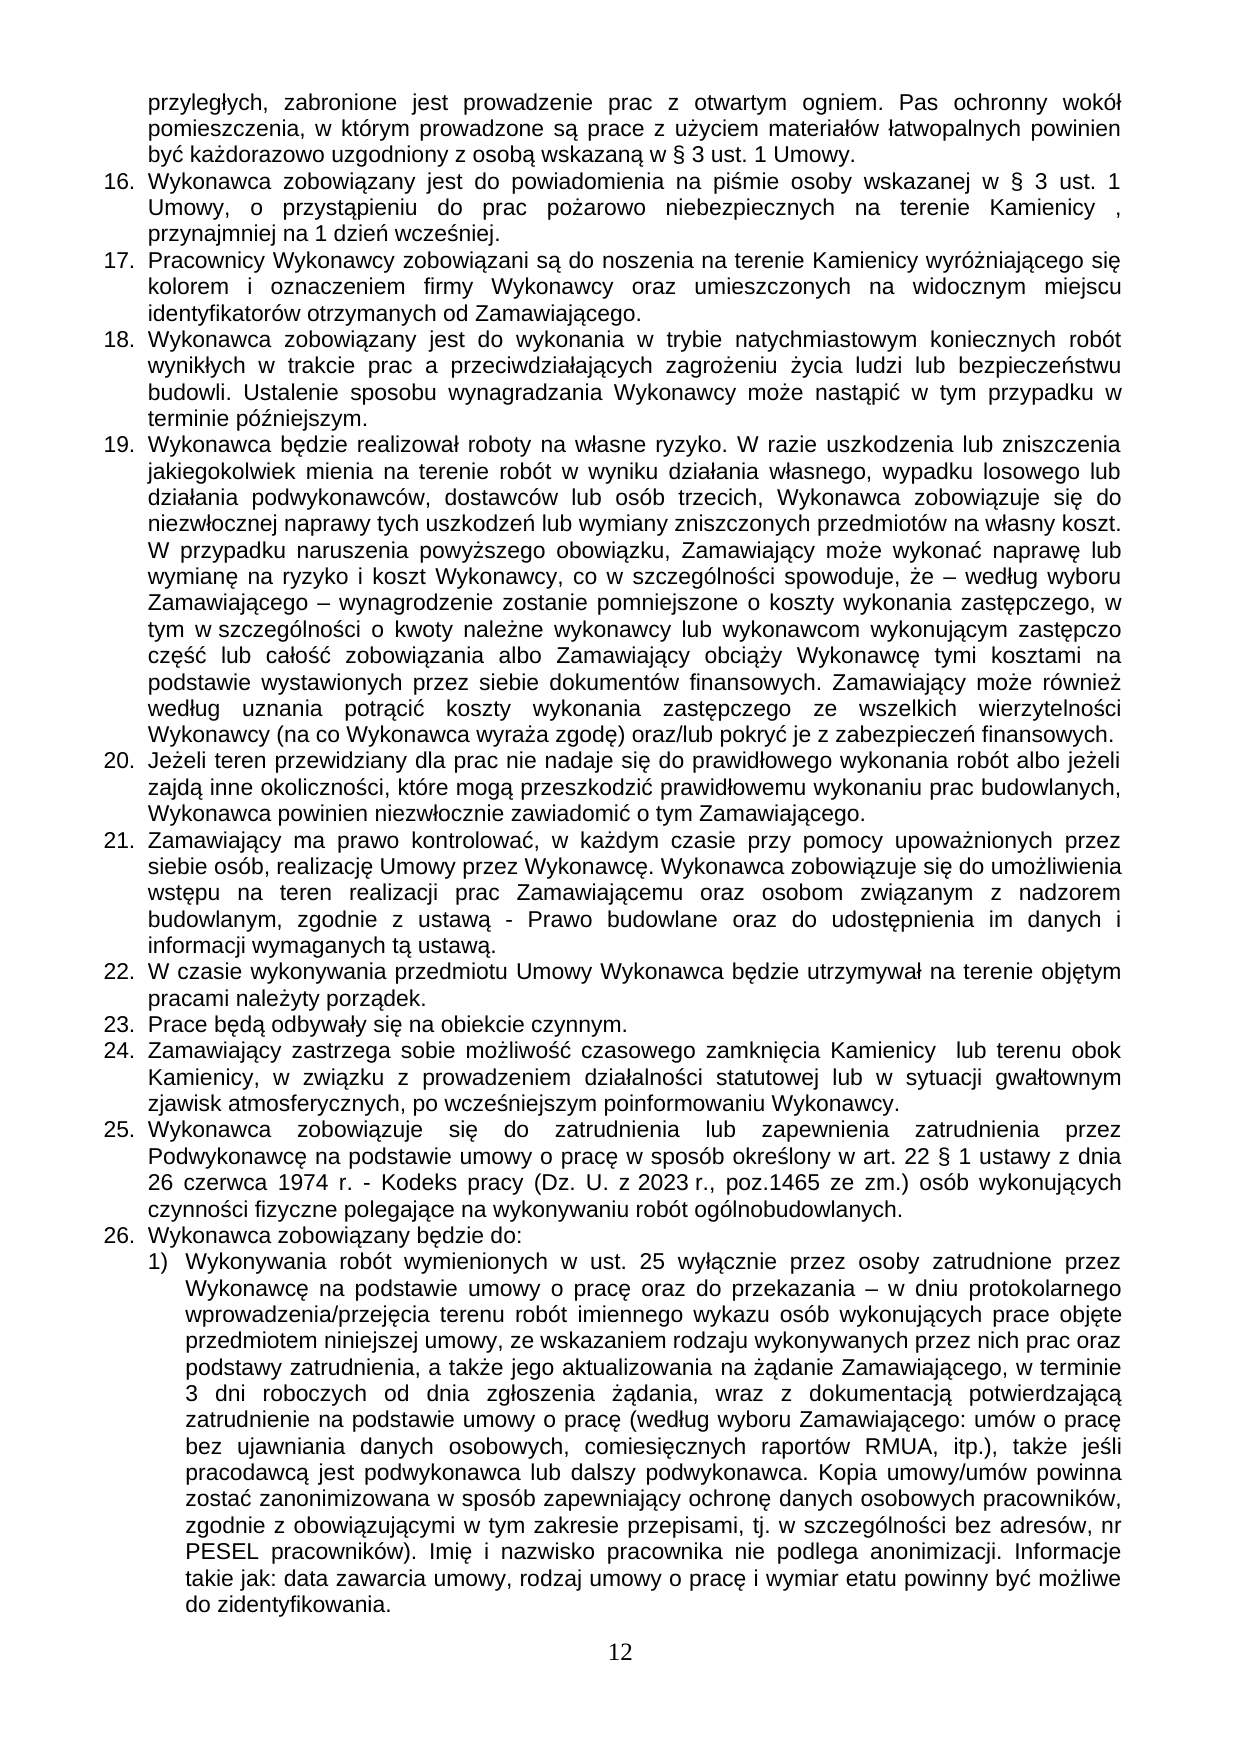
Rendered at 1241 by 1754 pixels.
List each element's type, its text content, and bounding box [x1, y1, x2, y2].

list Jeżeli teren przewidziany dla prac nie nadaje się do prawidłowego wykonania robót albo jeżeli zajdą inne okoliczności, które mogą przeszkodzić prawidłowemu wykonaniu prac budowlanych, Wykonawca powinien niezwłocznie zawiadomić o tym Zamawiającego. [103, 747, 1122, 827]
list Prace będą odbywały się na obiekcie czynnym. [103, 1011, 1122, 1037]
list Pracownicy Wykonawcy zobowiązani są do noszenia na terenie Kamienicy wyróżniającego się kolorem i oznaczeniem firmy Wykonawcy oraz umieszczonych na widocznym miejscu identyfikatorów otrzymanych od Zamawiającego. [103, 247, 1122, 326]
list Wykonawca zobowiązany będzie do: [103, 1222, 1122, 1248]
list Wykonawca zobowiązuje się do zatrudnienia lub zapewnienia zatrudnienia przez Podwykonawcę na podstawie umowy o pracę w sposób określony w art. 22 § 1 ustawy z dnia 26 czerwca 1974 r. - Kodeks pracy (Dz. U. z 2023 r., poz.1465 ze zm.) osób wykonujących czynności fizyczne polegające na wykonywaniu robót ogólnobudowlanych. [103, 1116, 1122, 1222]
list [103, 89, 1122, 168]
list W czasie wykonywania przedmiotu Umowy Wykonawca będzie utrzymywał na terenie objętym pracami należyty porządek. [103, 958, 1122, 1011]
list Wykonawca zobowiązany jest do wykonania w trybie natychmiastowym koniecznych robót wynikłych w trakcie prac a przeciwdziałających zagrożeniu życia ludzi lub bezpieczeństwu budowli. Ustalenie sposobu wynagradzania Wykonawcy może nastąpić w tym przypadku w terminie późniejszym. [103, 326, 1122, 431]
list Zamawiający zastrzega sobie możliwość czasowego zamknięcia Kamienicy lub terenu obok Kamienicy, w związku z prowadzeniem działalności statutowej lub w sytuacji gwałtownym zjawisk atmosferycznych, po wcześniejszym poinformowaniu Wykonawcy. [103, 1037, 1122, 1116]
list Wykonawca zobowiązany jest do powiadomienia na piśmie osoby wskazanej w § 3 ust. 1 Umowy, o przystąpieniu do prac pożarowo niebezpiecznych na terenie Kamienicy , przynajmniej na 1 dzień wcześniej. [103, 168, 1122, 247]
list Zamawiający ma prawo kontrolować, w każdym czasie przy pomocy upoważnionych przez siebie osób, realizację Umowy przez Wykonawcę. Wykonawca zobowiązuje się do umożliwienia wstępu na teren realizacji prac Zamawiającemu oraz osobom związanym z nadzorem budowlanym, zgodnie z ustawą - Prawo budowlane oraz do udostępnienia im danych i informacji wymaganych tą ustawą. [103, 827, 1122, 958]
list Wykonywania robót wymienionych w ust. 25 wyłącznie przez osoby zatrudnione przez Wykonawcę na podstawie umowy o pracę oraz do przekazania – w dniu protokolarnego wprowadzenia/przejęcia terenu robót imiennego wykazu osób wykonujących prace objęte przedmiotem niniejszej umowy, ze wskazaniem rodzaju wykonywanych przez nich prac oraz podstawy zatrudnienia, a także jego aktualizowania na żądanie Zamawiającego, w terminie 3 dni roboczych od dnia zgłoszenia żądania, wraz z dokumentacją potwierdzającą zatrudnienie na podstawie umowy o pracę (według wyboru Zamawiającego: umów o pracę bez ujawniania danych osobowych, comiesięcznych raportów RMUA, itp.), także jeśli pracodawcą jest podwykonawca lub dalszy podwykonawca. Kopia umowy/umów powinna zostać zanonimizowana w sposób zapewniający ochronę danych osobowych pracowników, zgodnie z obowiązującymi w tym zakresie przepisami, tj. w szczególności bez adresów, nr PESEL pracowników). Imię i nazwisko pracownika nie podlega anonimizacji. Informacje takie jak: data zawarcia umowy, rodzaj umowy o pracę i wymiar etatu powinny być możliwe do zidentyfikowania. [148, 1248, 1122, 1617]
list Wykonawca będzie realizował roboty na własne ryzyko. W razie uszkodzenia lub zniszczenia jakiegokolwiek mienia na terenie robót w wyniku działania własnego, wypadku losowego lub działania podwykonawców, dostawców lub osób trzecich, Wykonawca zobowiązuje się do niezwłocznej naprawy tych uszkodzeń lub wymiany zniszczonych przedmiotów na własny koszt. W przypadku naruszenia powyższego obowiązku, Zamawiający może wykonać naprawę lub wymianę na ryzyko i koszt Wykonawcy, co w szczególności spowoduje, że – według wyboru Zamawiającego – wynagrodzenie zostanie pomniejszone o koszty wykonania zastępczego, w tym w szczególności o kwoty należne wykonawcy lub wykonawcom wykonującym zastępczo część lub całość zobowiązania albo Zamawiający obciąży Wykonawcę tymi kosztami na podstawie wystawionych przez siebie dokumentów finansowych. Zamawiający może również według uznania potrącić koszty wykonania zastępczego ze wszelkich wierzytelności Wykonawcy (na co Wykonawca wyraża zgodę) oraz/lub pokryć je z zabezpieczeń finansowych. [103, 431, 1122, 747]
